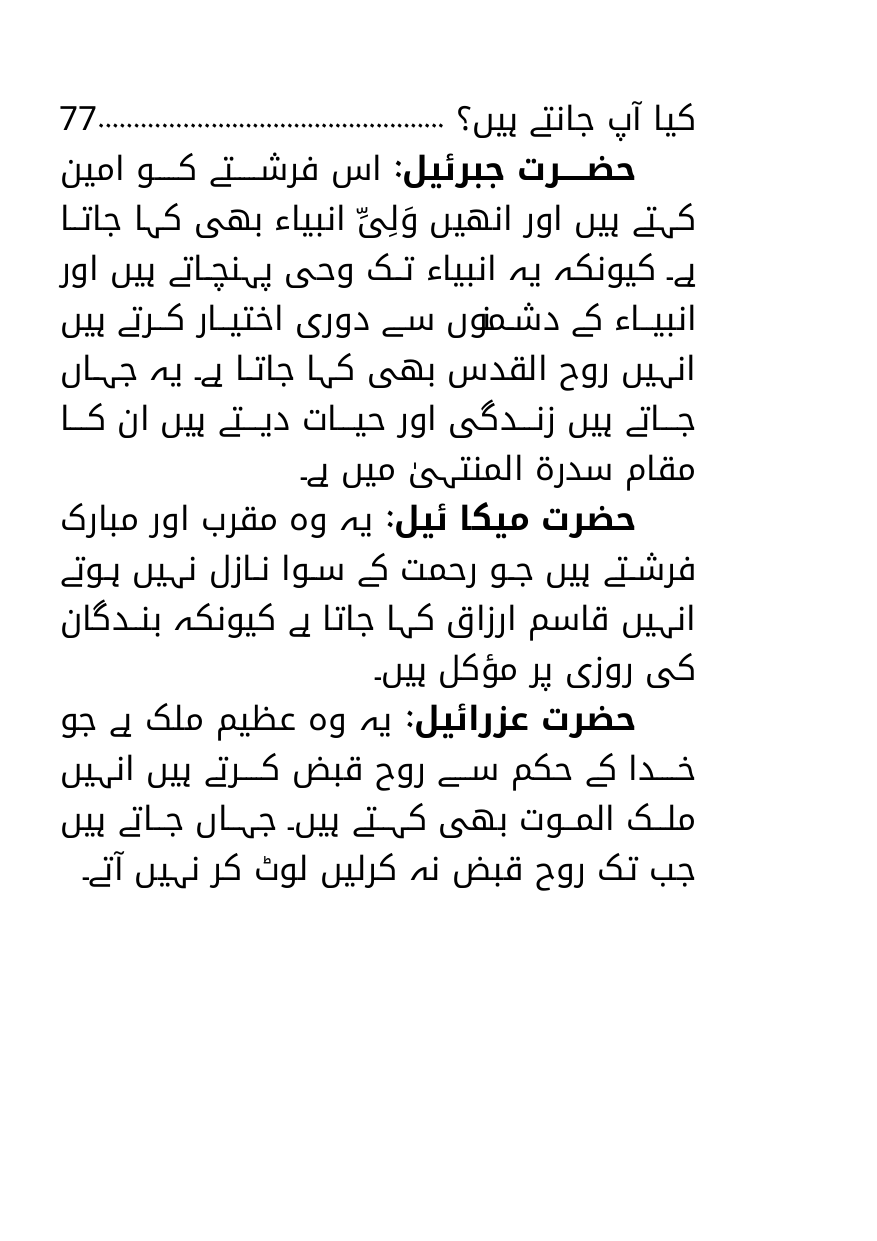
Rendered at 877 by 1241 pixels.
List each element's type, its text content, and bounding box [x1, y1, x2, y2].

text حضرت جبرئیل: اس فرشتے کو امین کہتے ہیں اور انھیں وَلِیِّ انبیاء بھی کہا جاتا ہے۔ کیونکہ یہ انبیاء تک وحی پہنچاتے ہیں اور انبیاء کے دشمنوں سے دوری اختیار کرتے ہیں انہیں روح القدس بھی كہا جاتا ہے۔ یہ جہاں جاتے ہیں زندگی اور حیات دیتے ہیں ان كا مقام سدرۃ المنتہیٰ میں ہے۔ [60, 140, 697, 490]
text حضرت میکا ئیل: یہ وہ مقرب اور مبارک فرشتے ہیں جو رحمت کے سوا نازل نہیں ہوتے انہیں قاسم ارزاق کہا جاتا ہے کیونکہ بندگان کی روزی پر مؤکل ہیں۔ [60, 490, 697, 690]
text حضرت عزرائیل: یہ وہ عظیم ملک ہے جو خدا کے حکم سے روح قبض کرتے ہیں انہیں ملک الموت بھی کہتے ہیں۔ جہاں جاتے ہیں جب تک روح قبض نہ کرلیں لوٹ کر نہیں آتے۔ [60, 690, 697, 890]
